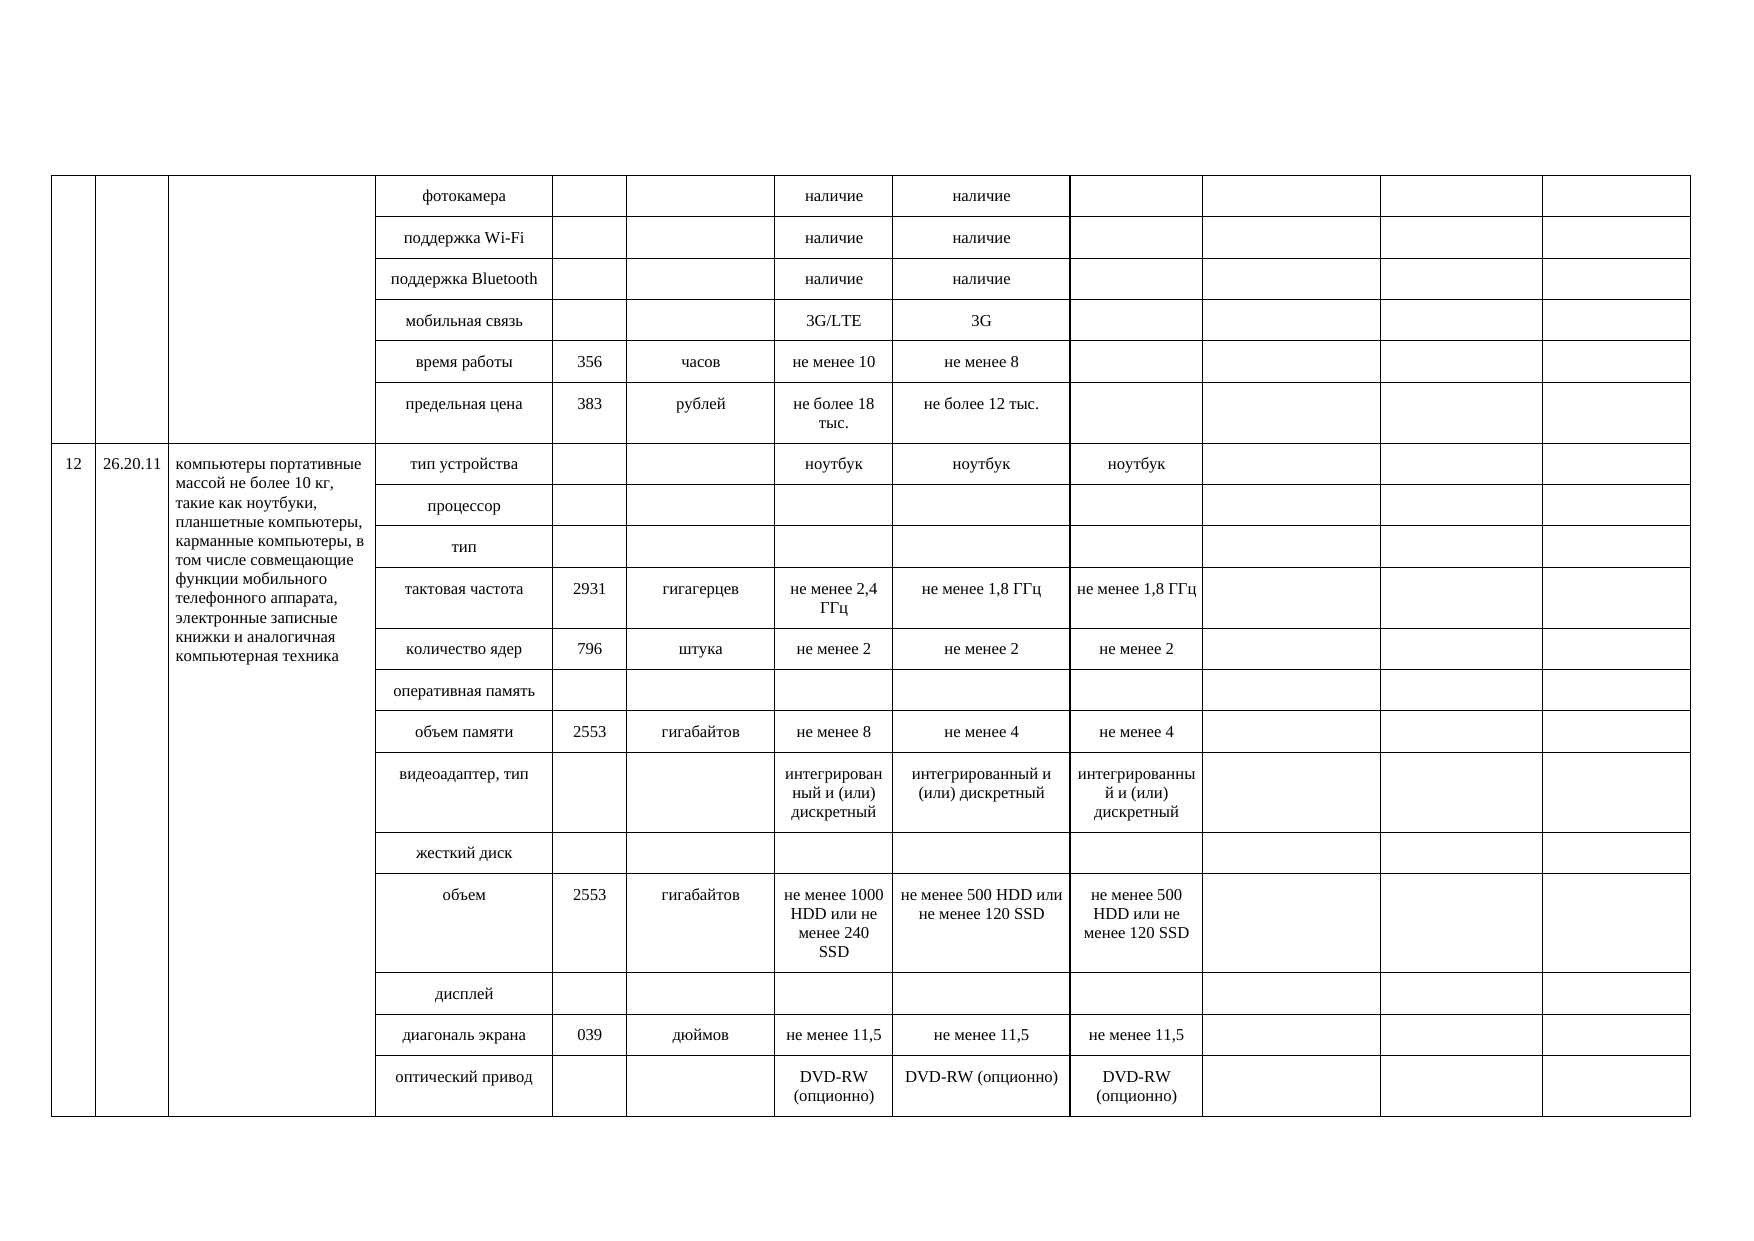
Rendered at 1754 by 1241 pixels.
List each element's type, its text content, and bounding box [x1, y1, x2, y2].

table_cell гигабайтов [627, 711, 774, 752]
table_cell DVD-RW (опционно) [893, 1056, 1069, 1116]
table_cell [1203, 629, 1380, 669]
table_cell 383 [553, 383, 626, 442]
table_cell наличие [775, 217, 892, 257]
table_cell дюймов [627, 1015, 774, 1055]
table_cell видеоадаптер, тип [376, 753, 552, 832]
table_cell поддержка Bluetooth [376, 259, 552, 299]
table_cell [553, 670, 626, 710]
table_cell [553, 833, 626, 873]
table_cell 2931 [553, 568, 626, 627]
table_cell [1071, 176, 1202, 216]
table_cell DVD-RW (опционно) [1071, 1056, 1202, 1116]
table_cell [1203, 711, 1380, 752]
table_cell 3G/LTE [775, 300, 892, 340]
table_cell 039 [553, 1015, 626, 1055]
table_cell [553, 1056, 626, 1116]
table_cell не менее 1,8 ГГц [893, 568, 1069, 627]
table_cell дисплей [376, 973, 552, 1013]
table_cell [1071, 670, 1202, 710]
table_cell поддержка Wi-Fi [376, 217, 552, 257]
table_cell [553, 176, 626, 216]
table_cell рублей [627, 383, 774, 442]
table_cell [893, 526, 1069, 567]
table_cell [1203, 874, 1380, 972]
table_cell [1381, 485, 1542, 525]
table_cell [627, 300, 774, 340]
table_cell часов [627, 341, 774, 382]
table_cell не менее 1000 HDD или не менее 240 SSD [775, 874, 892, 972]
table_cell объем памяти [376, 711, 552, 752]
table_cell жесткий диск [376, 833, 552, 873]
table_cell фотокамера [376, 176, 552, 216]
table_cell [893, 670, 1069, 710]
table_cell [1203, 444, 1380, 484]
table_cell [1543, 259, 1690, 299]
table_cell [775, 670, 892, 710]
table_cell [627, 753, 774, 832]
table_cell не менее 500 HDD или не менее 120 SSD [1071, 874, 1202, 972]
table_cell интегрированный и (или) дискретный [1071, 753, 1202, 832]
table_cell [1203, 670, 1380, 710]
table_cell [1543, 300, 1690, 340]
table_cell не менее 4 [893, 711, 1069, 752]
table_cell [1381, 217, 1542, 257]
table_cell [1381, 176, 1542, 216]
table_cell [627, 485, 774, 525]
table_cell [775, 526, 892, 567]
table_cell [627, 973, 774, 1013]
table_cell [1203, 973, 1380, 1013]
table_cell [553, 444, 626, 484]
table_cell [1071, 383, 1202, 442]
table_cell [1071, 526, 1202, 567]
table_cell наличие [775, 259, 892, 299]
table_cell [1543, 670, 1690, 710]
table_cell [1381, 874, 1542, 972]
table_cell не менее 500 HDD или не менее 120 SSD [893, 874, 1069, 972]
table_cell [1543, 568, 1690, 627]
table_cell [553, 300, 626, 340]
table_cell не менее 8 [775, 711, 892, 752]
table_cell гигабайтов [627, 874, 774, 972]
table_cell [1543, 711, 1690, 752]
table_cell [553, 973, 626, 1013]
table_cell [1203, 526, 1380, 567]
table_cell [1203, 1056, 1380, 1116]
table_cell [1543, 341, 1690, 382]
table_cell диагональ экрана [376, 1015, 552, 1055]
table_cell [1381, 526, 1542, 567]
table_cell [1071, 259, 1202, 299]
table_cell [1381, 833, 1542, 873]
table_cell [1543, 217, 1690, 257]
table_cell [627, 259, 774, 299]
table_cell [553, 217, 626, 257]
table_cell не менее 11,5 [893, 1015, 1069, 1055]
table_cell [1381, 629, 1542, 669]
table_cell [893, 485, 1069, 525]
table_cell [1203, 176, 1380, 216]
table_cell интегрированный и (или) дискретный [893, 753, 1069, 832]
table_cell тип устройства [376, 444, 552, 484]
table_cell не более 12 тыс. [893, 383, 1069, 442]
table_cell компьютеры портативные массой не более 10 кг, такие как ноутбуки, планшетные компьютеры, карманные компьютеры, в том числе совмещающие функции мобильного телефонного аппарата, электронные записные книжки и аналогичная компьютерная техника [169, 444, 375, 1116]
table_cell предельная цена [376, 383, 552, 442]
table_cell [627, 526, 774, 567]
table_cell [1543, 1056, 1690, 1116]
table_cell [1381, 670, 1542, 710]
table_cell [1543, 1015, 1690, 1055]
table_cell штука [627, 629, 774, 669]
table_cell 3G [893, 300, 1069, 340]
table_cell [1543, 526, 1690, 567]
table_cell 796 [553, 629, 626, 669]
table_cell не менее 8 [893, 341, 1069, 382]
table_cell [1381, 568, 1542, 627]
table_cell [1203, 300, 1380, 340]
table_cell [627, 444, 774, 484]
table_cell [1381, 1015, 1542, 1055]
table_cell [553, 526, 626, 567]
table_cell [1543, 383, 1690, 442]
table_cell [1543, 444, 1690, 484]
table_cell [1543, 629, 1690, 669]
table_cell [553, 753, 626, 832]
table_cell [1543, 176, 1690, 216]
table_cell [1381, 711, 1542, 752]
table_cell ноутбук [775, 444, 892, 484]
table_cell не менее 2,4 ГГц [775, 568, 892, 627]
table_cell [1203, 383, 1380, 442]
table_cell мобильная связь [376, 300, 552, 340]
table_cell [1203, 753, 1380, 832]
table_cell не менее 2 [1071, 629, 1202, 669]
table_cell 12 [52, 444, 95, 1116]
table_cell [627, 176, 774, 216]
table_cell [553, 485, 626, 525]
table_cell [1543, 753, 1690, 832]
table_cell [1381, 973, 1542, 1013]
table_cell [775, 833, 892, 873]
table_cell ноутбук [1071, 444, 1202, 484]
table_cell наличие [893, 176, 1069, 216]
table_cell [1543, 485, 1690, 525]
table_cell наличие [893, 217, 1069, 257]
table_cell [1071, 341, 1202, 382]
table_cell не менее 1,8 ГГц [1071, 568, 1202, 627]
table_cell [627, 833, 774, 873]
table_cell [775, 973, 892, 1013]
table_cell тактовая частота [376, 568, 552, 627]
table_cell наличие [893, 259, 1069, 299]
table_cell не менее 2 [893, 629, 1069, 669]
table_cell ноутбук [893, 444, 1069, 484]
table_cell [1203, 259, 1380, 299]
table_cell не менее 10 [775, 341, 892, 382]
table_cell [1203, 833, 1380, 873]
table_cell не более 18 тыс. [775, 383, 892, 442]
table_cell [1381, 444, 1542, 484]
table_cell интегрированный и (или) дискретный [775, 753, 892, 832]
table_cell количество ядер [376, 629, 552, 669]
table_cell [1381, 753, 1542, 832]
table_cell 2553 [553, 711, 626, 752]
table_cell 26.20.11 [96, 444, 168, 1116]
table_cell [1381, 383, 1542, 442]
table_cell [627, 217, 774, 257]
table_cell [1543, 874, 1690, 972]
table_cell [893, 833, 1069, 873]
table_cell [1071, 300, 1202, 340]
table_cell процессор [376, 485, 552, 525]
table_cell [1071, 217, 1202, 257]
table_cell [1071, 973, 1202, 1013]
table_cell [893, 973, 1069, 1013]
table_cell гигагерцев [627, 568, 774, 627]
table_cell [1071, 485, 1202, 525]
table_cell [1203, 568, 1380, 627]
table_cell [553, 259, 626, 299]
table_cell [1543, 833, 1690, 873]
table_cell [1543, 973, 1690, 1013]
table_cell оперативная память [376, 670, 552, 710]
table_cell [775, 485, 892, 525]
table_cell не менее 4 [1071, 711, 1202, 752]
table_cell [627, 670, 774, 710]
table_cell [627, 1056, 774, 1116]
table_cell не менее 11,5 [1071, 1015, 1202, 1055]
table_cell не менее 11,5 [775, 1015, 892, 1055]
table_cell [1381, 1056, 1542, 1116]
table_cell [1071, 833, 1202, 873]
table_cell тип [376, 526, 552, 567]
table_cell время работы [376, 341, 552, 382]
table_cell [1203, 341, 1380, 382]
table_cell [1203, 485, 1380, 525]
table_cell [1203, 1015, 1380, 1055]
table_cell [1381, 259, 1542, 299]
table_cell [1381, 341, 1542, 382]
table_cell 2553 [553, 874, 626, 972]
table_cell [1203, 217, 1380, 257]
table_cell [1381, 300, 1542, 340]
table_cell объем [376, 874, 552, 972]
table_cell наличие [775, 176, 892, 216]
table_cell оптический привод [376, 1056, 552, 1116]
table_cell 356 [553, 341, 626, 382]
table_cell DVD-RW (опционно) [775, 1056, 892, 1116]
table_cell не менее 2 [775, 629, 892, 669]
